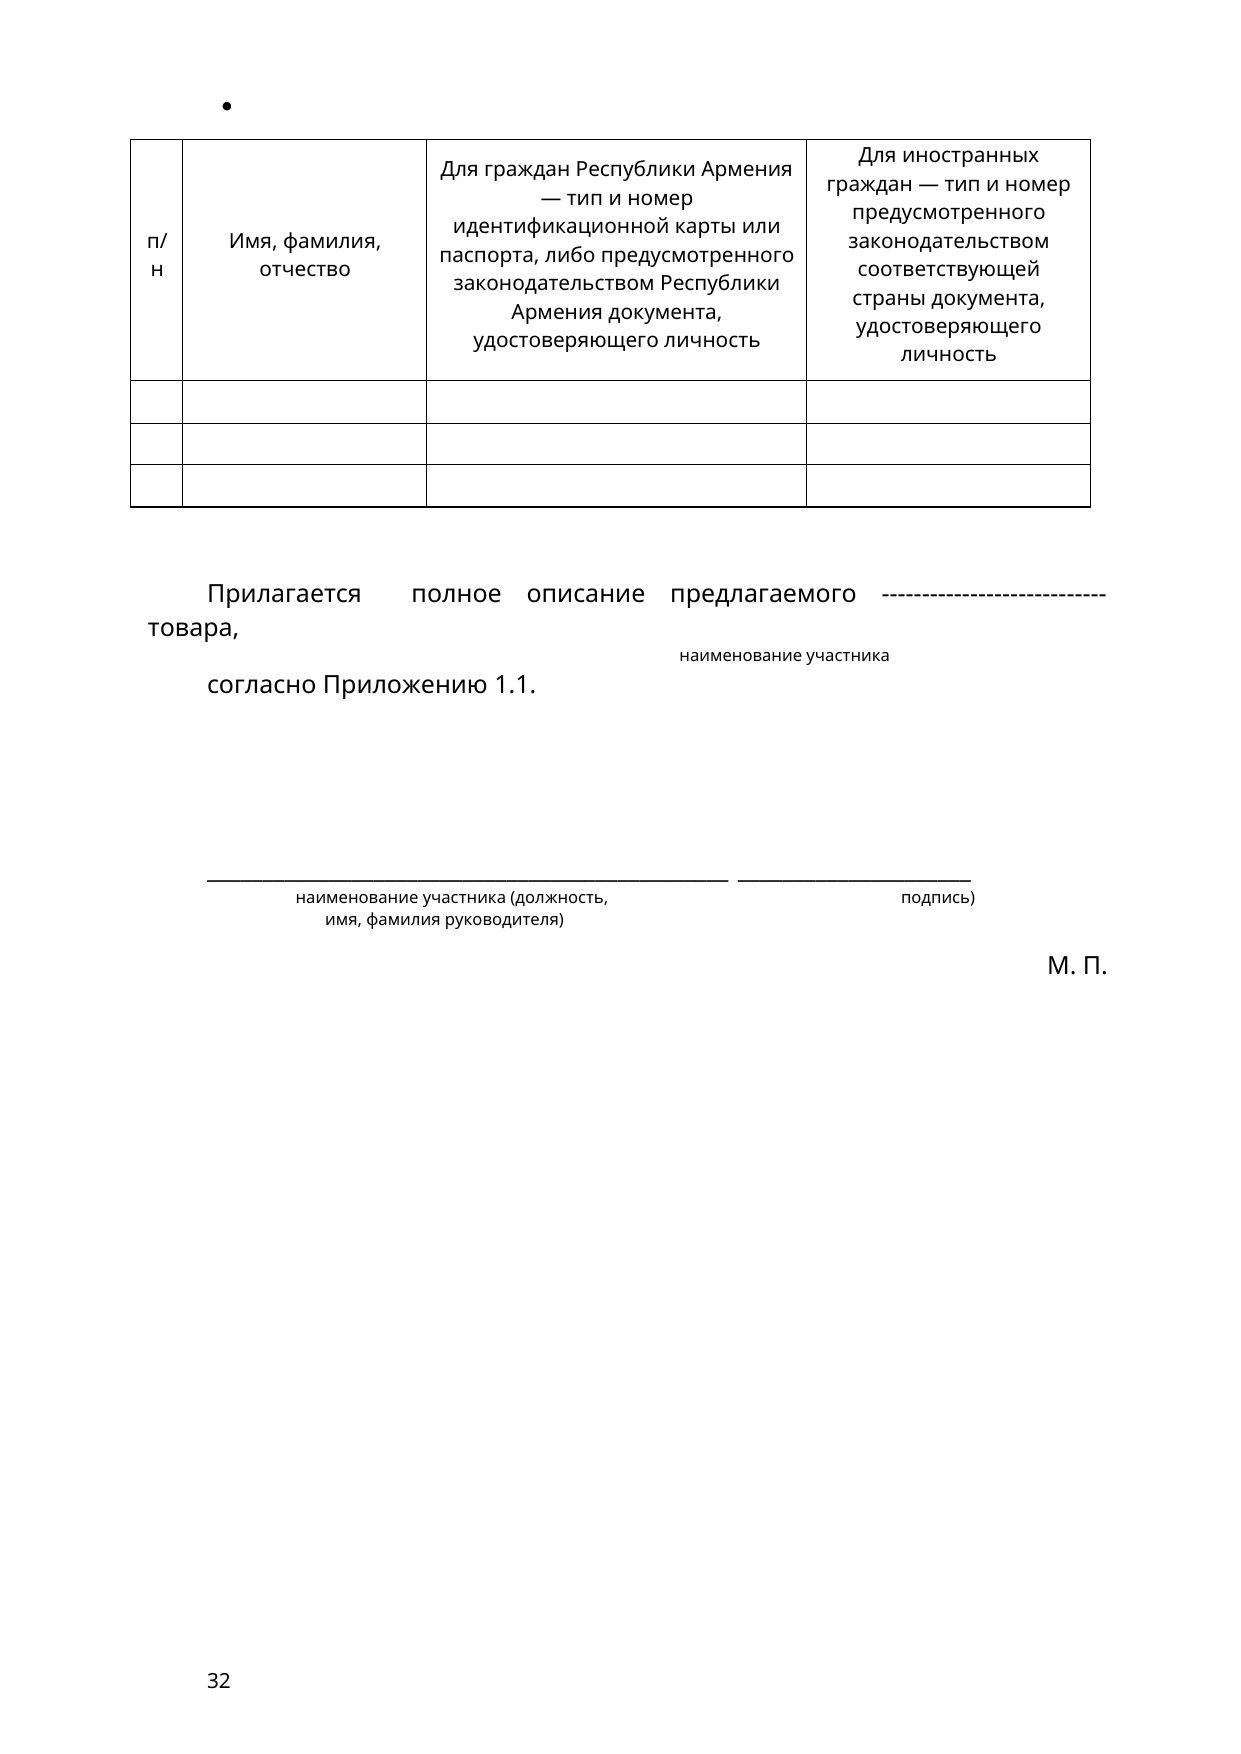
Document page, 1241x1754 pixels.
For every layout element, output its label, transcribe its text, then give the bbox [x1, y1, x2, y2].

table_cell [427, 381, 806, 422]
table_cell [807, 424, 1090, 464]
table_cell [131, 381, 182, 422]
table_header п/н [131, 140, 182, 380]
table_cell [427, 424, 806, 464]
table_cell [427, 465, 806, 506]
text наименование участника (должность, подпись) [236, 885, 1107, 908]
table_header Для иностранных граждан — тип и номер предусмотренного законодательством соответствующей страны документа, удостоверяющего личность [807, 140, 1090, 380]
text наименование участника [148, 644, 1107, 666]
text _______________________________________________ _____________________ [148, 851, 1107, 885]
text имя, фамилия руководителя) [266, 908, 1107, 931]
text согласно Приложению 1.1. [148, 666, 1107, 700]
table_cell [131, 424, 182, 464]
table_cell [183, 465, 426, 506]
table_cell [807, 381, 1090, 422]
table_cell [183, 424, 426, 464]
table_cell [131, 465, 182, 506]
table_cell [807, 465, 1090, 506]
text Прилагается полное описание предлагаемого ---------------------------- товара, [148, 576, 1107, 644]
text М. П. [148, 947, 1107, 981]
table_cell [183, 381, 426, 422]
table_header Имя, фамилия, отчество [183, 140, 426, 380]
table_header Для граждан Республики Армения — тип и номер идентификационной карты или паспорта, либо предусмотренного законодательством Республики Армения документа, удостоверяющего личность [427, 140, 806, 380]
